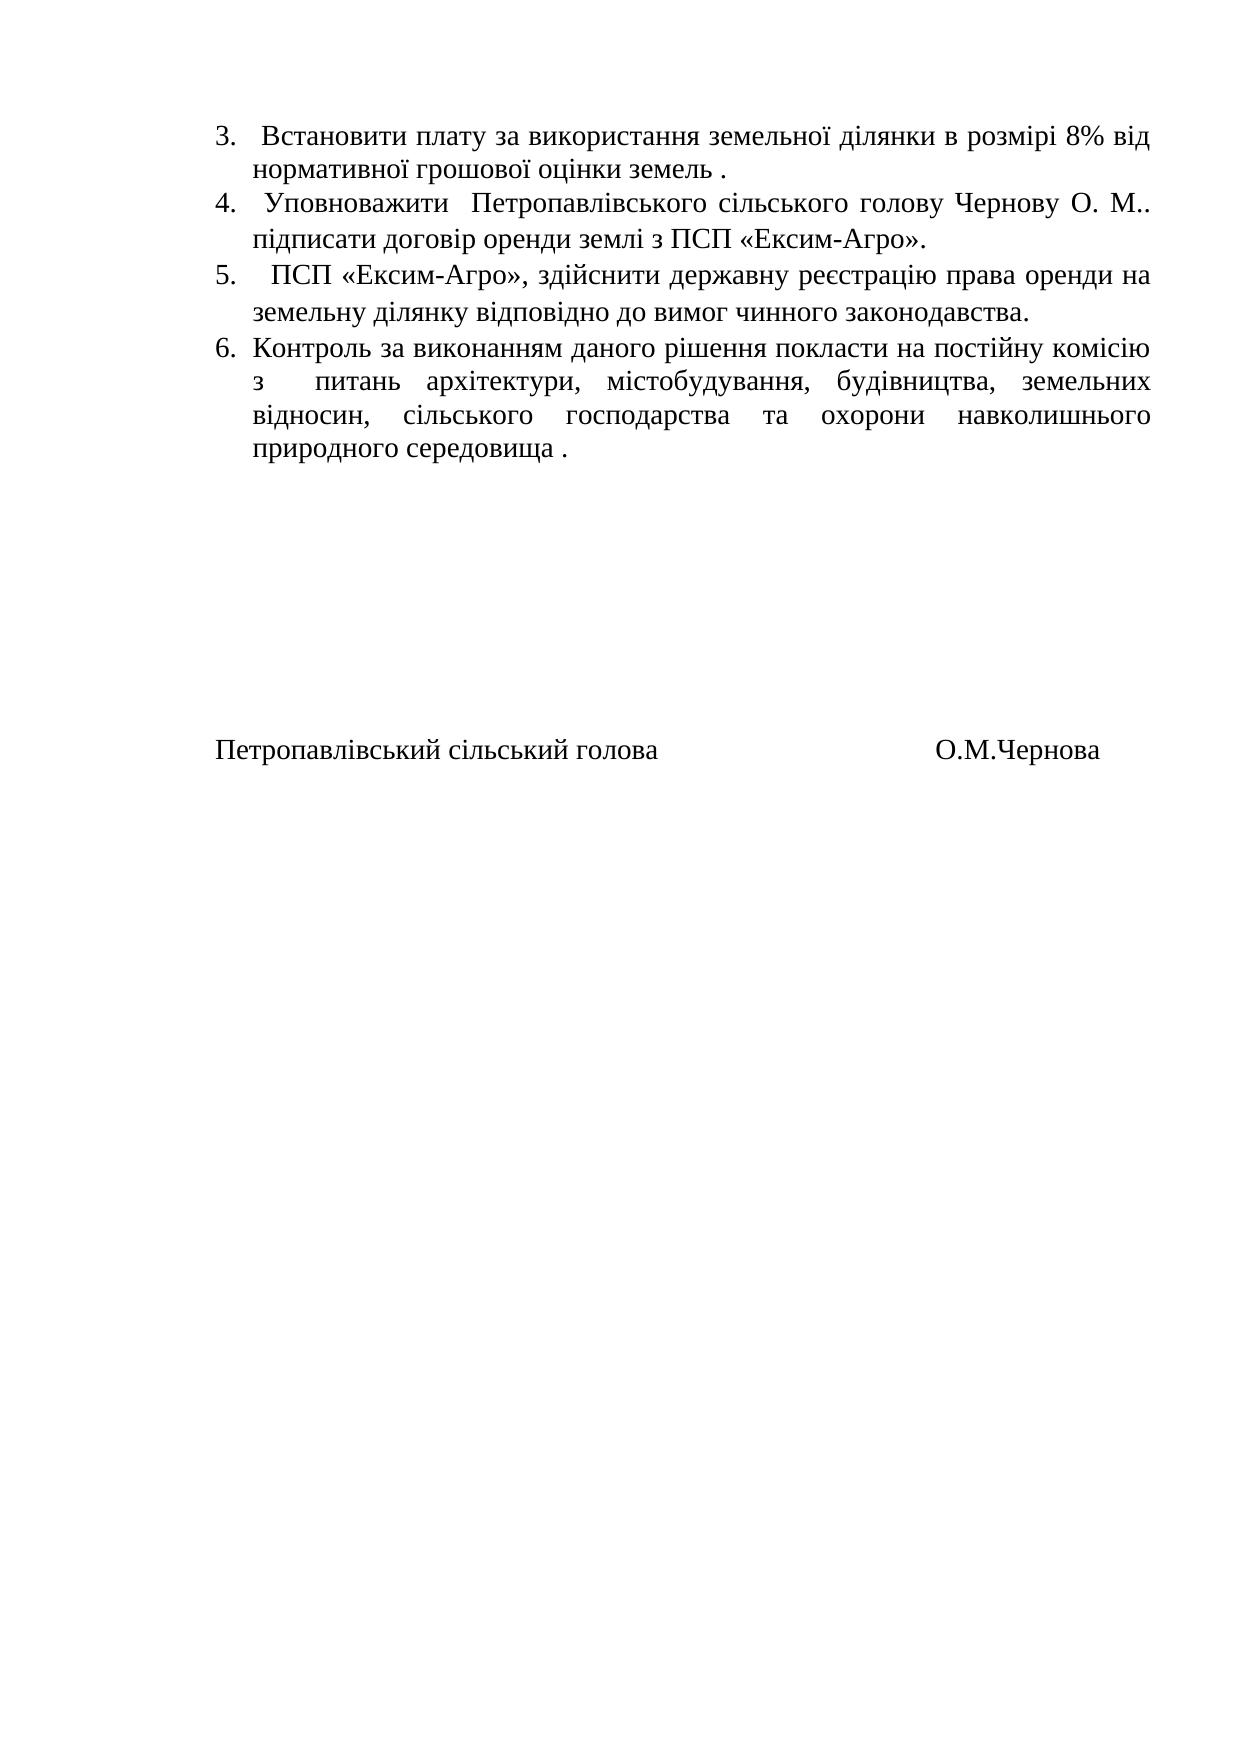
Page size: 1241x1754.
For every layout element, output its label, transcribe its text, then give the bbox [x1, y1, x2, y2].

list Контроль за виконанням даного рішення покласти на постійну комісію з питань архітектури, містобудування, будівництва, земельних відносин, сільського господарства та охорони навколишнього природного середовища . [215, 330, 1152, 464]
list ПСП «Ексим-Агро», здійснити державну реєстрацію права оренди на земельну ділянку відповідно до вимог чинного законодавства. [215, 257, 1152, 327]
text Петропавлівський сільський голова О.М.Чернова [215, 732, 1152, 766]
list Уповноважити Петропавлівського сільського голову Чернову О. М.. підписати договір оренди землі з ПСП «Ексим-Агро». [215, 185, 1152, 255]
list Встановити плату за використання земельної ділянки в розмірі 8% від нормативної грошової оцінки земель . [215, 118, 1152, 185]
